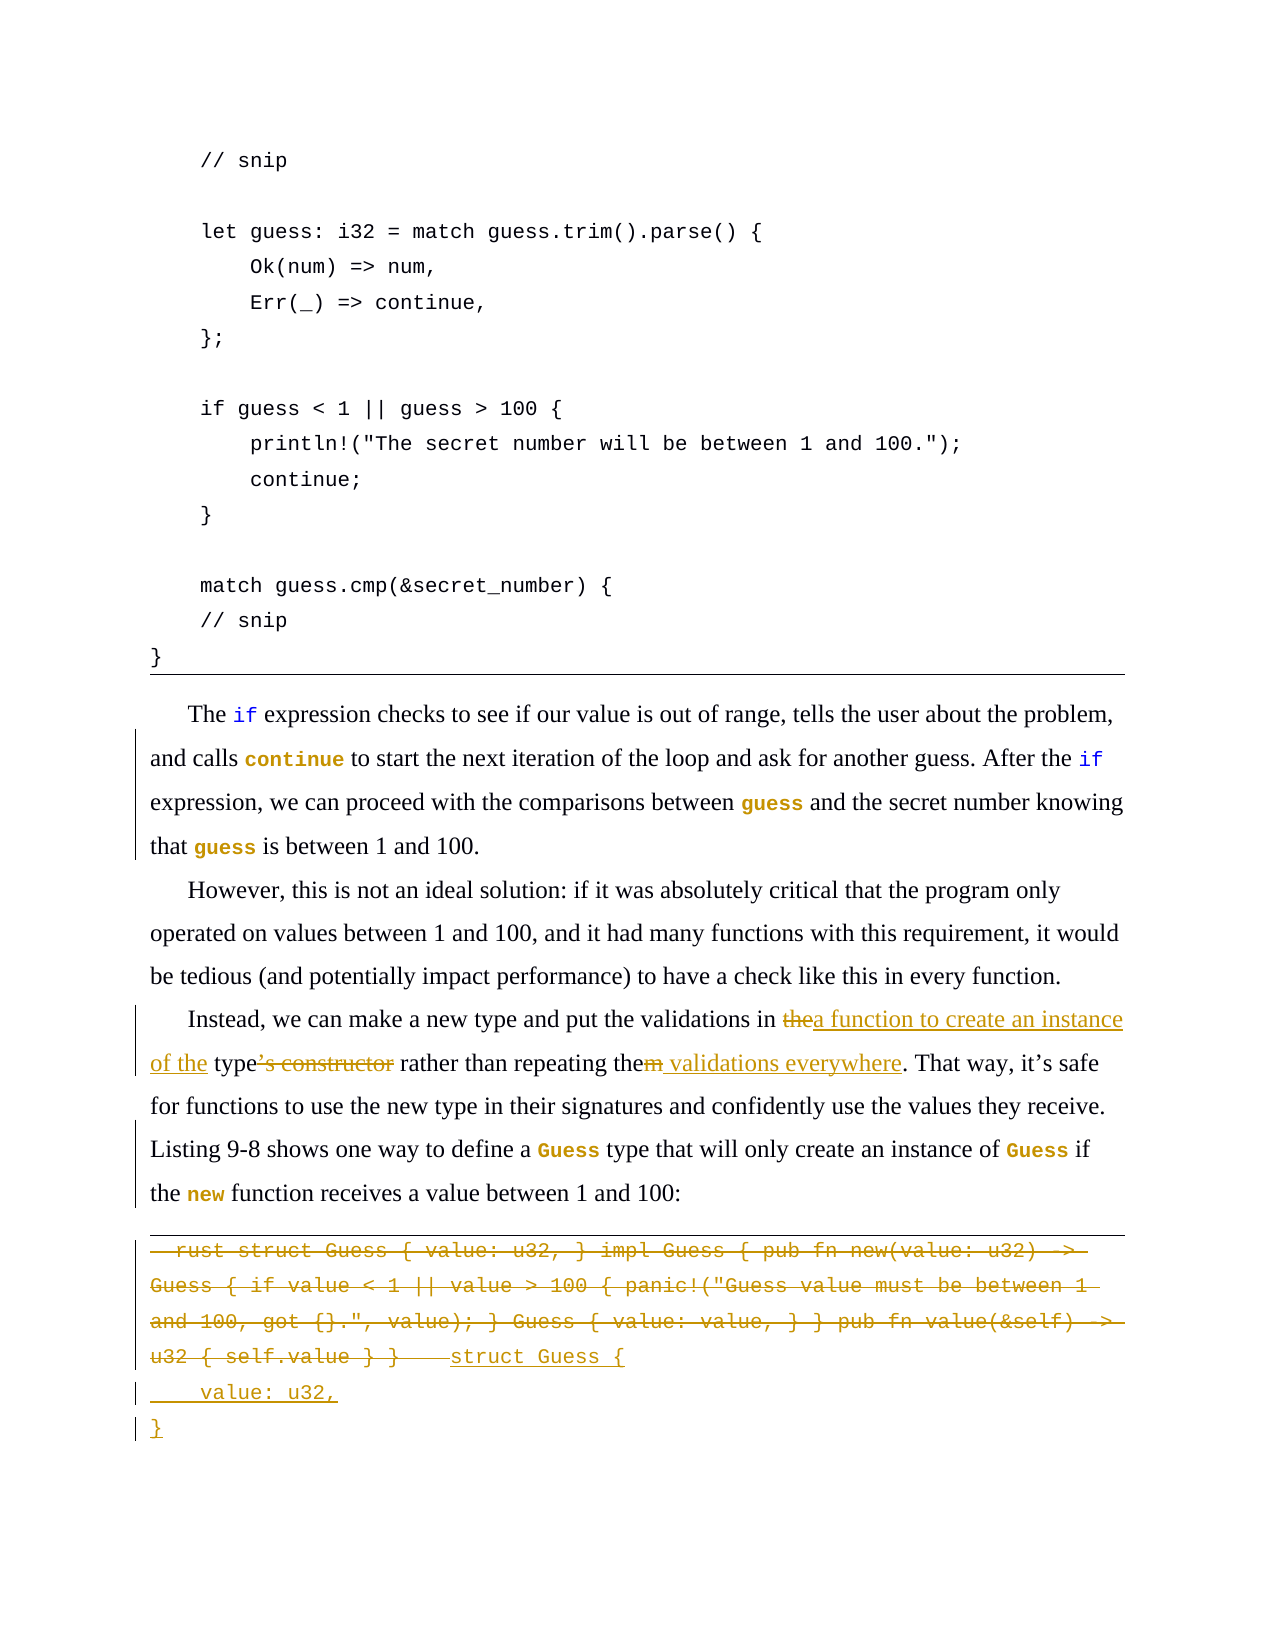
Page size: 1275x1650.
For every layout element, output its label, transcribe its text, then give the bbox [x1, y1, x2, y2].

text Ok(num) => num, [150, 256, 1125, 280]
text let guess: i32 = match guess.trim().parse() { [150, 221, 1125, 244]
text continue; [150, 469, 1125, 492]
text }; [150, 327, 1125, 351]
text // snip [150, 610, 1125, 634]
text However, this is not an ideal solution: if it was absolutely critical that the program only operated on values between 1 and 100, and it had many functions with this requirement, it would be tedious (and potentially impact performance) to have a check like this in every function. [150, 875, 1125, 990]
text if guess < 1 || guess > 100 { [150, 398, 1125, 422]
text } [150, 504, 1125, 528]
text } [150, 646, 1125, 674]
text match guess.cmp(&secret_number) { [150, 575, 1125, 599]
text Instead, we can make a new type and put the validations in type rather than repeating the. That way, it’s safe for functions to use the new type in their signatures and confidently use the values they receive. Listing 9-8 shows one way to define a Guess type that will only create an instance of Guess if the new function receives a value between 1 and 100: [150, 1004, 1125, 1207]
text Err(_) => continue, [150, 292, 1125, 315]
text // snip [150, 150, 1125, 174]
text println!("The secret number will be between 1 and 100."); [150, 433, 1125, 457]
text The if expression checks to see if our value is out of range, tells the user about the problem, and calls continue to start the next iteration of the loop and ask for another guess. After the if expression, we can proceed with the comparisons between guess and the secret number knowing that guess is between 1 and 100. [150, 699, 1125, 860]
